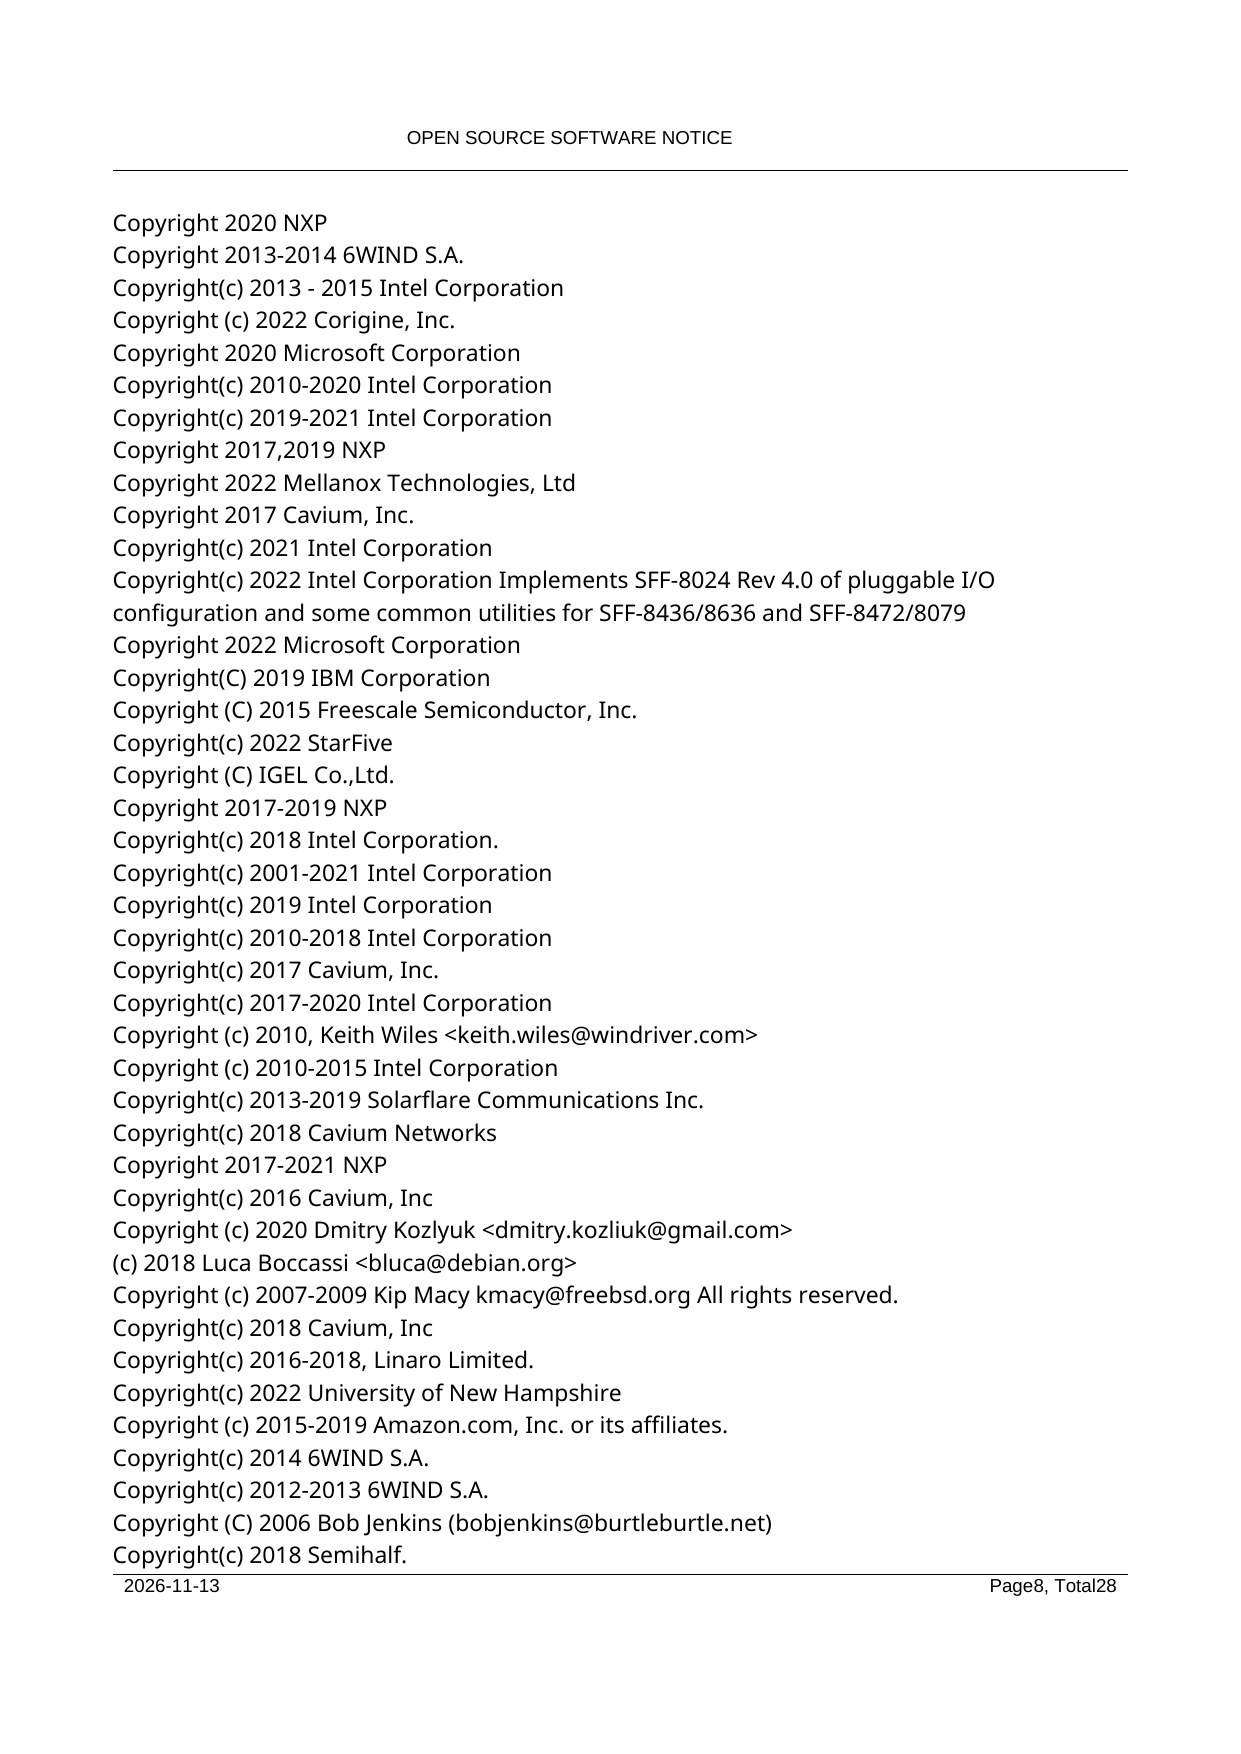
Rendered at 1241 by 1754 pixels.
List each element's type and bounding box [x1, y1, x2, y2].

text [112, 206, 1128, 1571]
